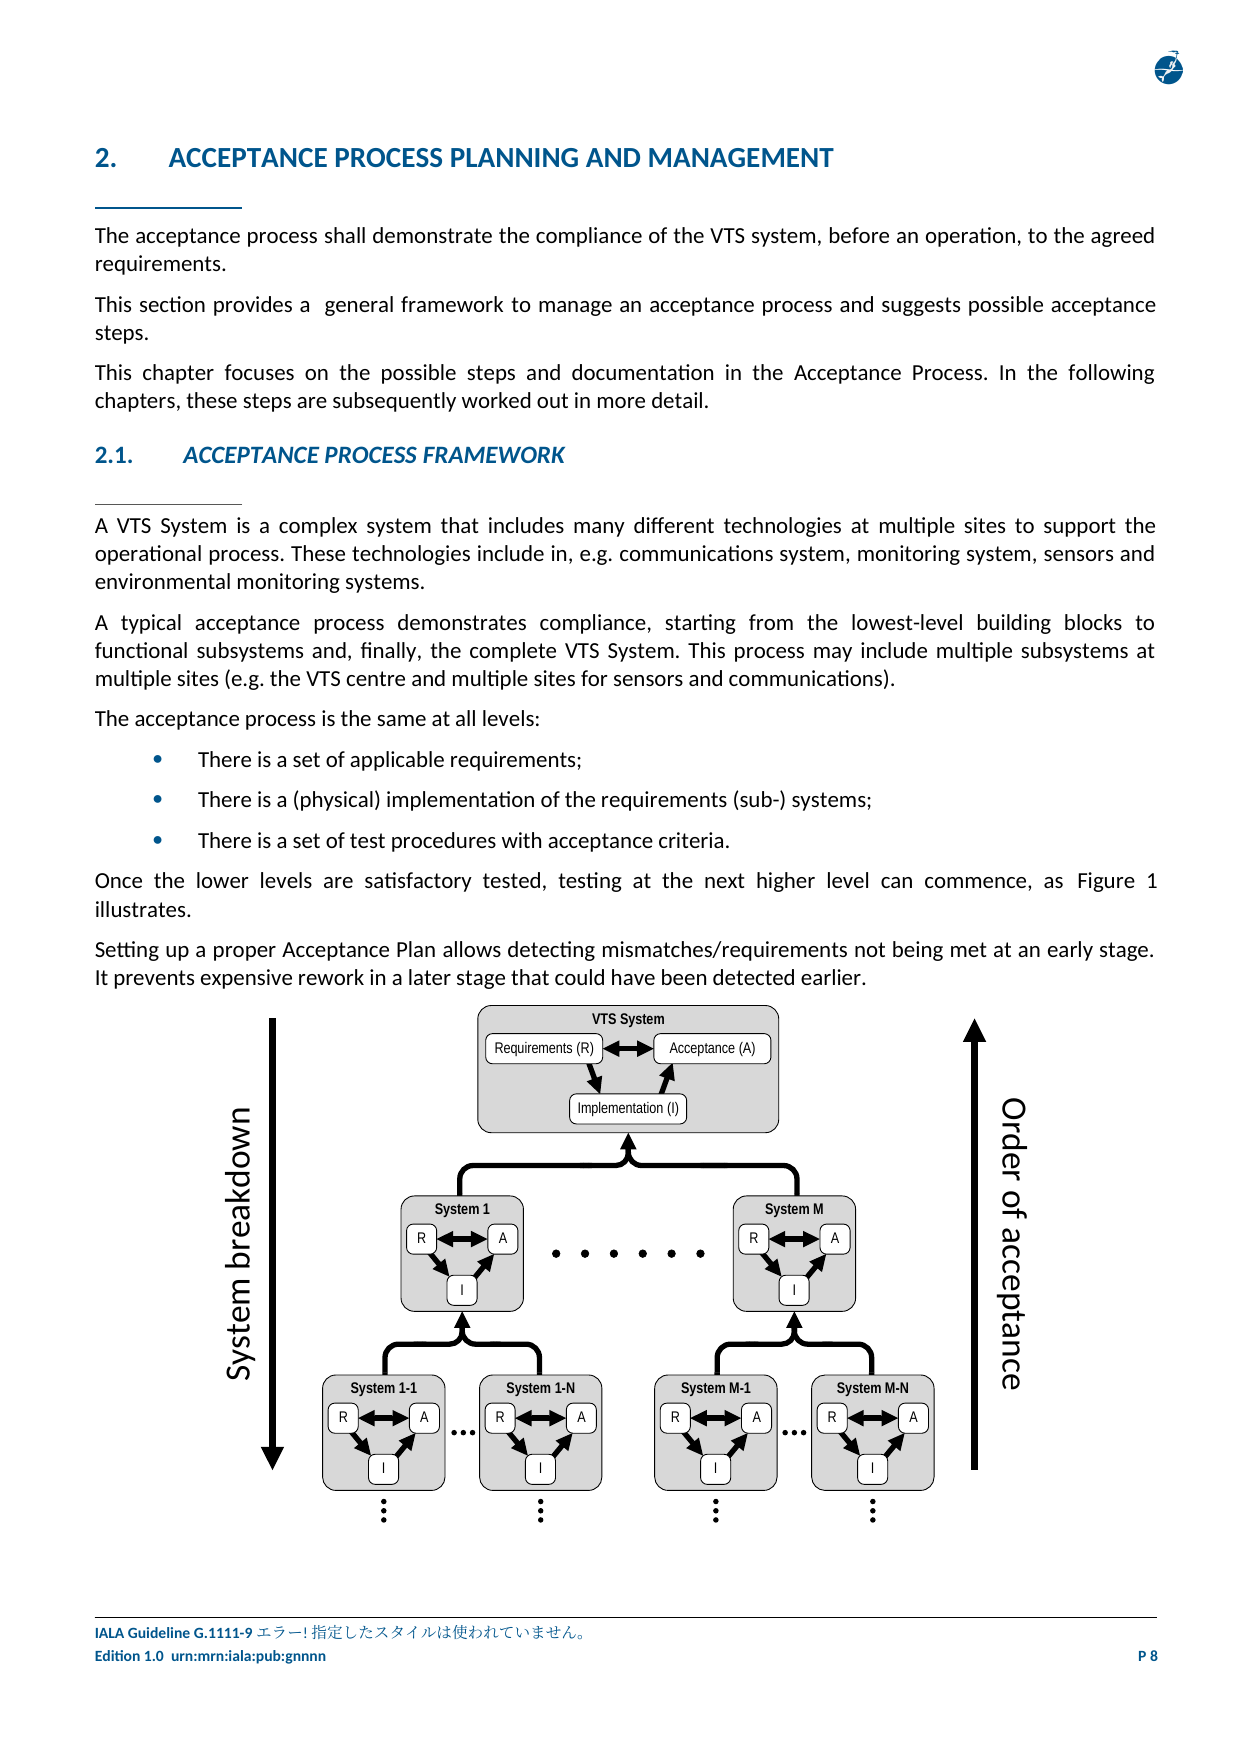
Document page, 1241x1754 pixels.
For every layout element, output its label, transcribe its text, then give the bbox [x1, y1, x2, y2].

text A typical acceptance process demonstrates compliance, starting from the lowest-level building blocks to functional subsystems and, finally, the complete VTS System. This process may include multiple subsystems at multiple sites (e.g. the VTS centre and multiple sites for sensors and communications). [94, 608, 1157, 692]
text There is a set of applicable requirements; [153, 745, 1157, 773]
text Setting up a proper Acceptance Plan allows detecting mismatches/requirements not being met at an early stage. It prevents expensive rework in a later stage that could have been detected earlier. [94, 935, 1157, 991]
picture [1123, 0, 1241, 119]
text A VTS System is a complex system that includes many different technologies at multiple sites to support the operational process. These technologies include in, e.g. communications system, monitoring system, sensors and environmental monitoring systems. [94, 511, 1157, 596]
subtitle Acceptance Process Planning and Management [94, 139, 1157, 174]
text The acceptance process shall demonstrate the compliance of the VTS system, before an operation, to the agreed requirements. [94, 221, 1157, 277]
text This chapter focuses on the possible steps and documentation in the Acceptance Process. In the following chapters, these steps are subsequently worked out in more detail. [94, 358, 1157, 414]
text There is a set of test procedures with acceptance criteria. [153, 826, 1157, 854]
text There is a (physical) implementation of the requirements (sub-) systems; [153, 786, 1157, 814]
text This section provides a general framework to manage an acceptance process and suggests possible acceptance steps. [94, 290, 1157, 346]
text Once the lower levels are satisfactory tested, testing at the next higher level can commence, as Figure 1 illustrates. [94, 867, 1157, 923]
text The acceptance process is the same at all levels: [94, 704, 1157, 733]
subtitle Acceptance Process Framework [94, 439, 1157, 470]
